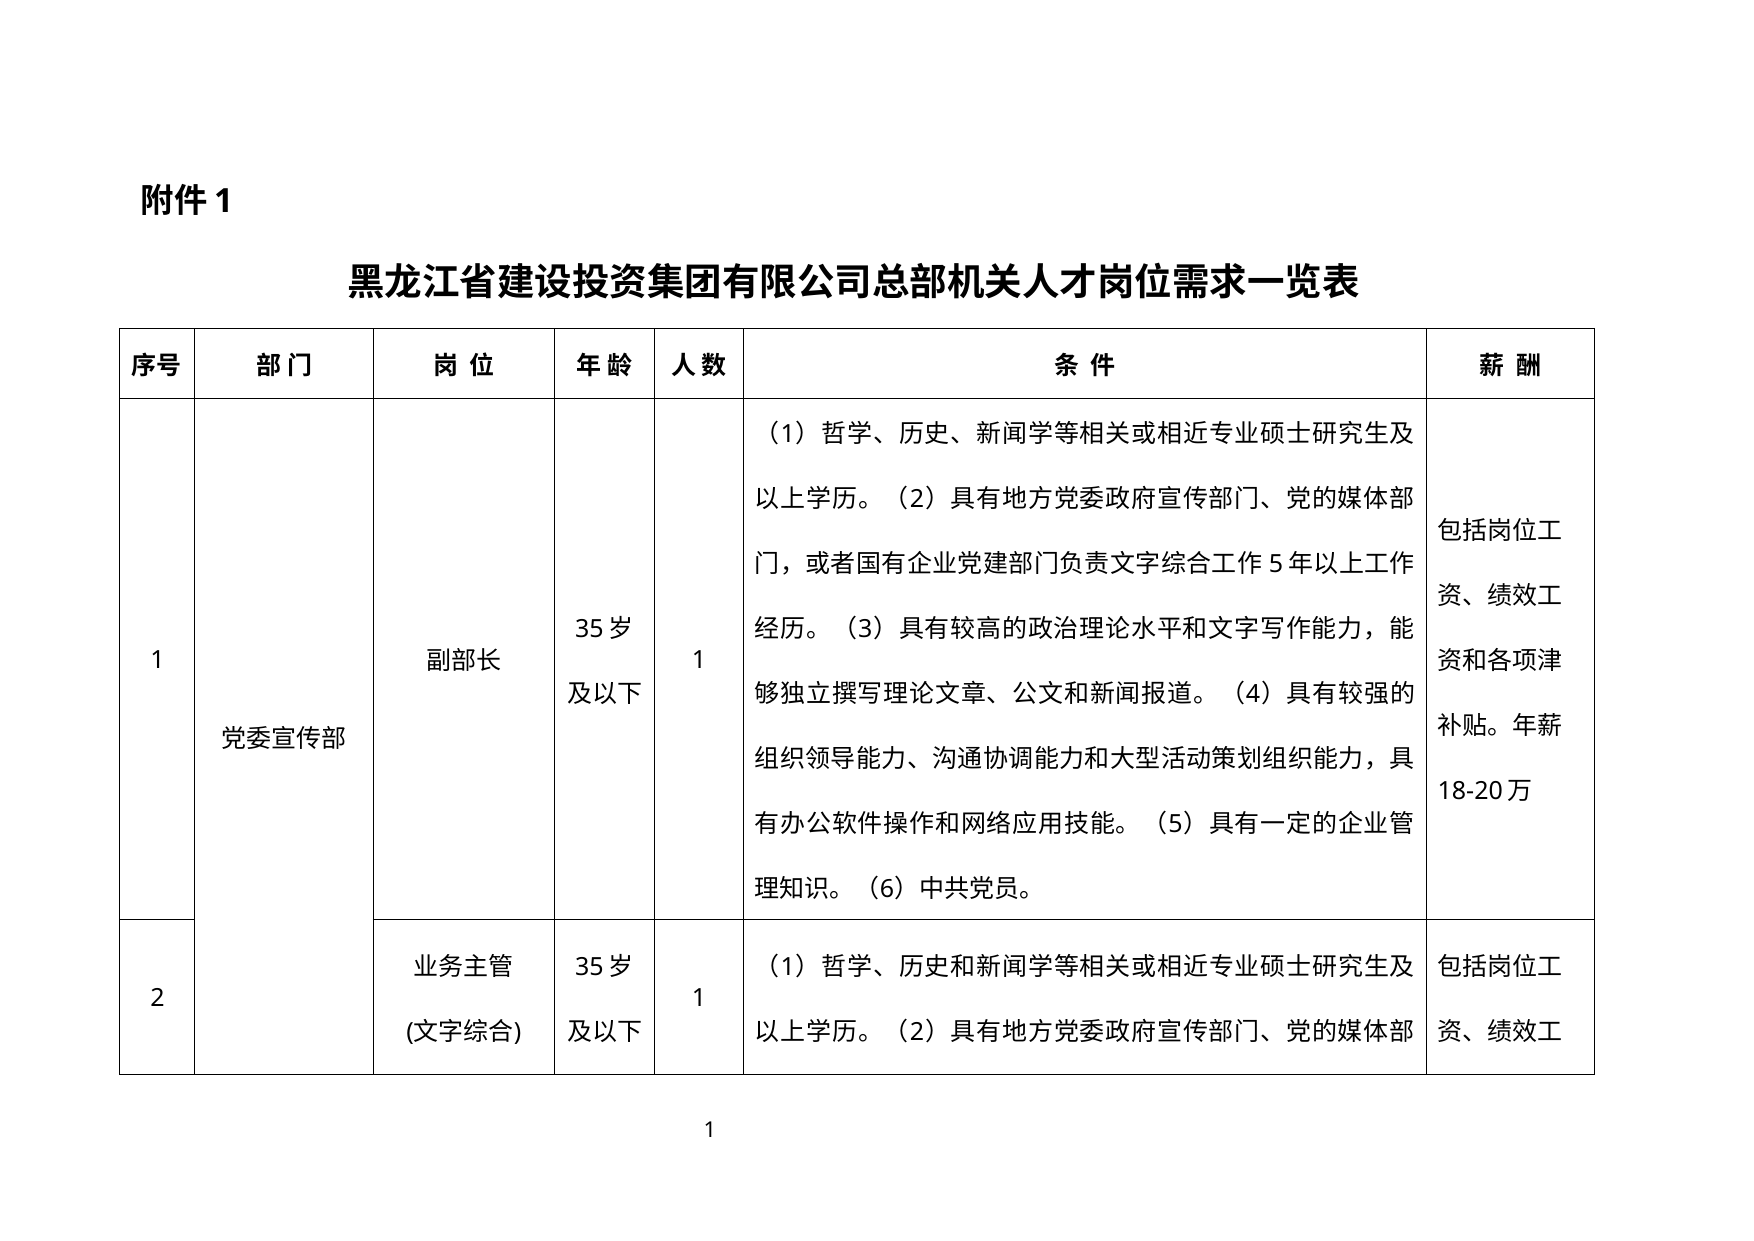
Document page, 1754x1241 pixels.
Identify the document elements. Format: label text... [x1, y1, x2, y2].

table_cell 35岁及以下 [555, 920, 654, 1074]
table_header 年 龄 [555, 329, 654, 398]
table_cell 1 [120, 399, 194, 919]
table_cell 1 [655, 920, 743, 1074]
table_cell 35岁及以下 [555, 399, 654, 919]
table_header 薪 酬 [1427, 329, 1594, 398]
table_cell 2 [120, 920, 194, 1074]
table_cell 包括岗位工资、绩效工资和各项津补贴。年薪18-20万 [1427, 399, 1594, 919]
table_cell 党委宣传部 [195, 399, 373, 1074]
table_cell 副部长 [374, 399, 554, 919]
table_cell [744, 920, 1426, 1074]
table_header 条 件 [744, 329, 1426, 398]
table_header 部 门 [195, 329, 373, 398]
table_cell 业务主管 (文字综合) [374, 920, 554, 1074]
table_header 人 数 [655, 329, 743, 398]
text 黑龙江省建设投资集团有限公司总部机关人才岗位需求一览表 [141, 246, 1566, 311]
table_header 岗 位 [374, 329, 554, 398]
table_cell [1427, 920, 1594, 1074]
text 附件1 [141, 165, 1566, 230]
table_header 序号 [120, 329, 194, 398]
table_cell （1）哲学、历史、新闻学等相关或相近专业硕士研究生及以上学历。（2）具有地方党委政府宣传部门、党的媒体部门，或者国有企业党建部门负责文字综合工作5年以上工作经历。（3）具有较高的政治理论水平和文字写作能力，能够独立撰写理论文章、公文和新闻报道。（4）具有较强的组织领导能力、沟通协调能力和大型活动策划组织能力，具有办公软件操作和网络应用技能。（5）具有一定的企业管理知识。（6）中共党员。 [744, 399, 1426, 919]
table_cell 1 [655, 399, 743, 919]
